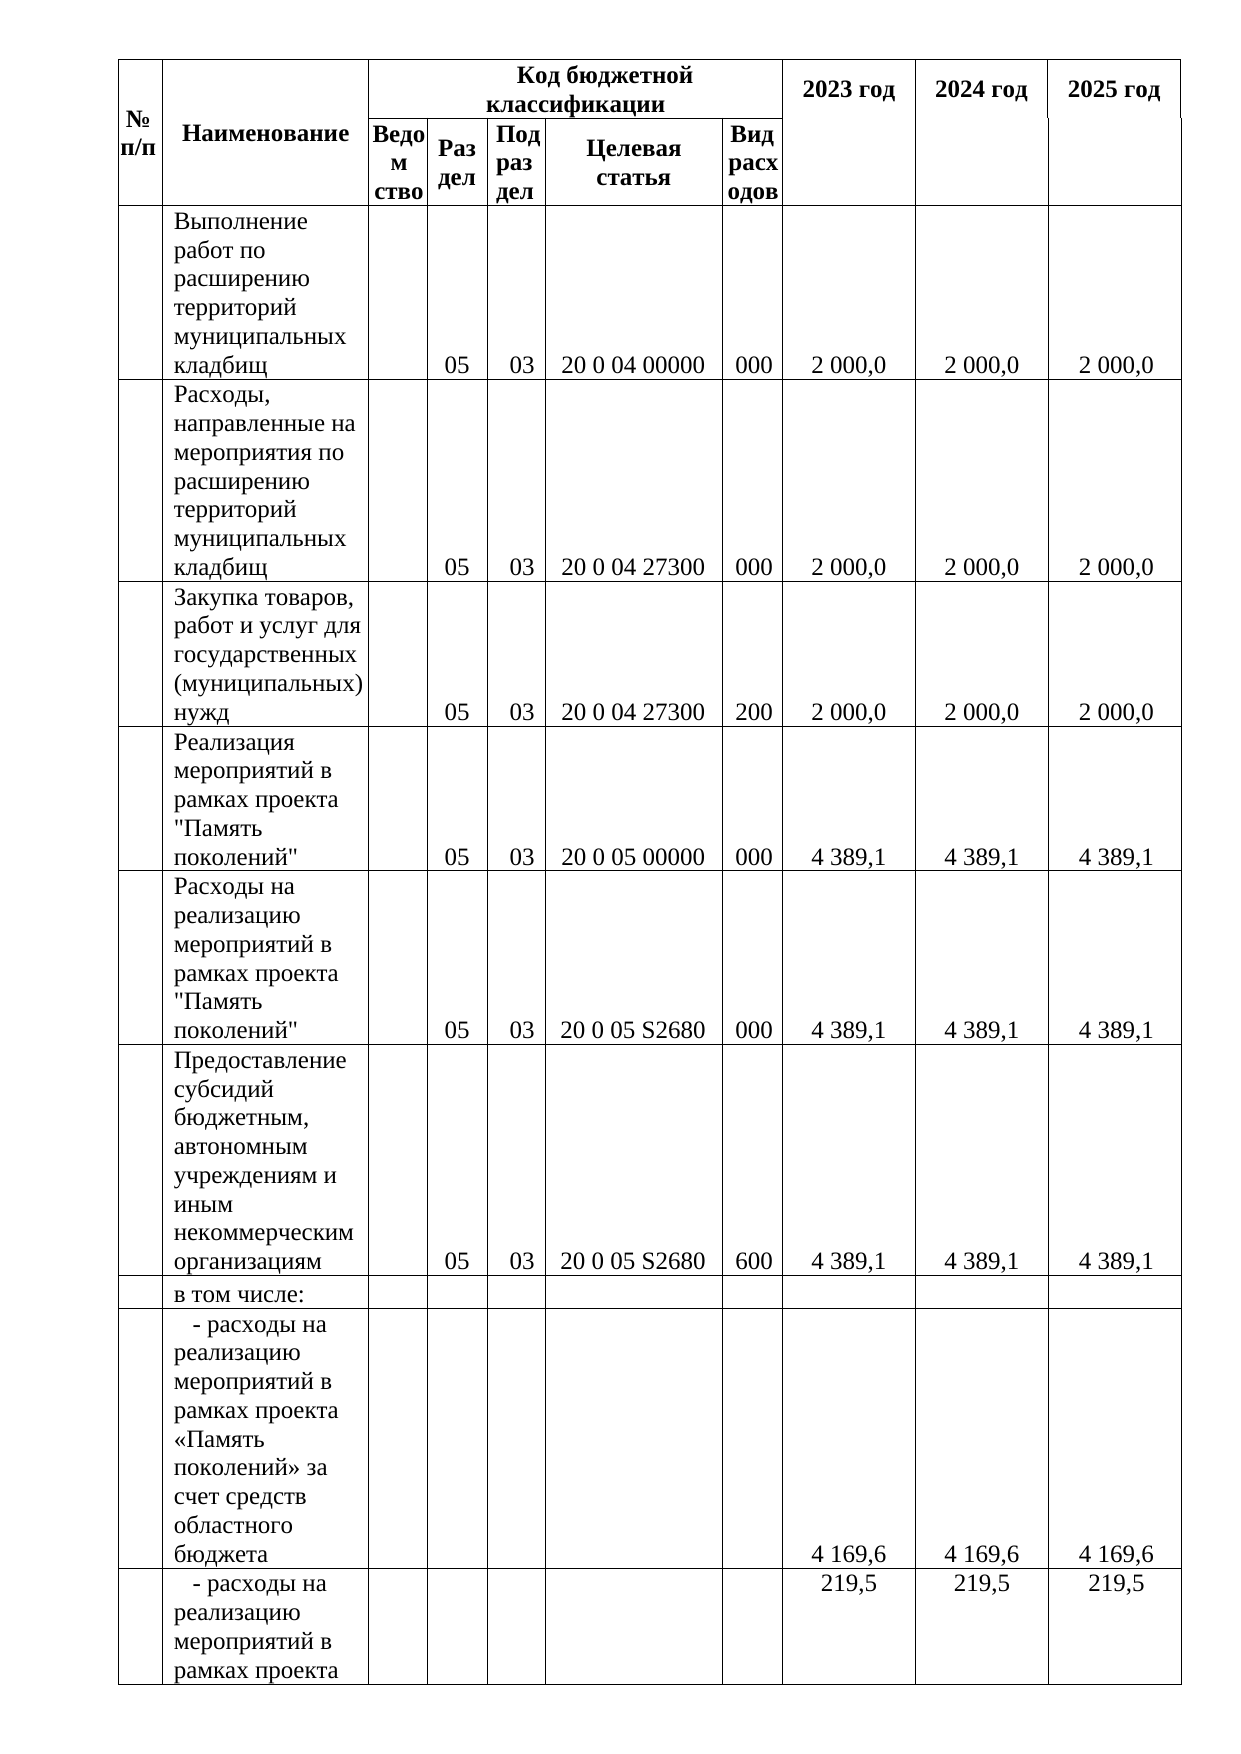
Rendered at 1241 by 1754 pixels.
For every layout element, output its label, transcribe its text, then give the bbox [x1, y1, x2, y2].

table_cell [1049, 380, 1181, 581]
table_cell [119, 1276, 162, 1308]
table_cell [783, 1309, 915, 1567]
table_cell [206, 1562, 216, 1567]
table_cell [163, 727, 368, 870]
table_cell Целевая статья [546, 119, 722, 205]
table_header 2023 год [783, 60, 915, 118]
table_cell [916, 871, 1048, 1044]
table_cell [916, 118, 1048, 205]
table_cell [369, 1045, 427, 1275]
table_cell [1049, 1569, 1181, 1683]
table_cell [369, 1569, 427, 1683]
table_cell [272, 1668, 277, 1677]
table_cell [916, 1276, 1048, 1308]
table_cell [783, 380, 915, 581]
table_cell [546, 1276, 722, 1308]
table_cell [783, 118, 915, 205]
table_cell Раз дел [428, 119, 487, 205]
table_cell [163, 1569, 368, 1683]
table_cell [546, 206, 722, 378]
table_header № п/п [119, 60, 162, 205]
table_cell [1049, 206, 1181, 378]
table_cell Под раз дел [488, 119, 545, 205]
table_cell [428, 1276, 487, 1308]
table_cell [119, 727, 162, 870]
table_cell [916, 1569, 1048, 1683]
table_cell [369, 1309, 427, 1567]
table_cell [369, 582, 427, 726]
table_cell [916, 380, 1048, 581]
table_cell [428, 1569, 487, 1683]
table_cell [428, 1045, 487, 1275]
table_cell Вид расходов [723, 119, 782, 205]
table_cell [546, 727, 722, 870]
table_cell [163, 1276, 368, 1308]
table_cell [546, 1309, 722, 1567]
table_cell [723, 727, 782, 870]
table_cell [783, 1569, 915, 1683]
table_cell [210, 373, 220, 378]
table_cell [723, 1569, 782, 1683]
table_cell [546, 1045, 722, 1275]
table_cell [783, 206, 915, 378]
table_header 2024 год [916, 60, 1047, 118]
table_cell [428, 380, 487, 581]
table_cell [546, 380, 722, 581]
table_cell Ведом ство [369, 119, 427, 205]
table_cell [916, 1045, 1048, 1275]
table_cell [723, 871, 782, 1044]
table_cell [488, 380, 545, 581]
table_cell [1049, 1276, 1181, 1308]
table_header 2025 год [1048, 60, 1180, 118]
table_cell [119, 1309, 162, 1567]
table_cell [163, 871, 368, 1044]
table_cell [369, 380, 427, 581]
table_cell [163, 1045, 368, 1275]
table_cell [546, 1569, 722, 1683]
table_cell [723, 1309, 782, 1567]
table_cell [1049, 118, 1181, 205]
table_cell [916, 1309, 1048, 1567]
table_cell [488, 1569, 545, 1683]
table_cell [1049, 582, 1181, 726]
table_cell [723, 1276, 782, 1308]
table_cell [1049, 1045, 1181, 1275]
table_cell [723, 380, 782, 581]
table_header Код бюджетной классификации [369, 60, 782, 118]
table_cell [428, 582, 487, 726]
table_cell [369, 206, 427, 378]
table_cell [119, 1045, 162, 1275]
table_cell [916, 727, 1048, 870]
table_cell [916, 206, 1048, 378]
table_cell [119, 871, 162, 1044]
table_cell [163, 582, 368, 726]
table_header Наименование [163, 60, 368, 205]
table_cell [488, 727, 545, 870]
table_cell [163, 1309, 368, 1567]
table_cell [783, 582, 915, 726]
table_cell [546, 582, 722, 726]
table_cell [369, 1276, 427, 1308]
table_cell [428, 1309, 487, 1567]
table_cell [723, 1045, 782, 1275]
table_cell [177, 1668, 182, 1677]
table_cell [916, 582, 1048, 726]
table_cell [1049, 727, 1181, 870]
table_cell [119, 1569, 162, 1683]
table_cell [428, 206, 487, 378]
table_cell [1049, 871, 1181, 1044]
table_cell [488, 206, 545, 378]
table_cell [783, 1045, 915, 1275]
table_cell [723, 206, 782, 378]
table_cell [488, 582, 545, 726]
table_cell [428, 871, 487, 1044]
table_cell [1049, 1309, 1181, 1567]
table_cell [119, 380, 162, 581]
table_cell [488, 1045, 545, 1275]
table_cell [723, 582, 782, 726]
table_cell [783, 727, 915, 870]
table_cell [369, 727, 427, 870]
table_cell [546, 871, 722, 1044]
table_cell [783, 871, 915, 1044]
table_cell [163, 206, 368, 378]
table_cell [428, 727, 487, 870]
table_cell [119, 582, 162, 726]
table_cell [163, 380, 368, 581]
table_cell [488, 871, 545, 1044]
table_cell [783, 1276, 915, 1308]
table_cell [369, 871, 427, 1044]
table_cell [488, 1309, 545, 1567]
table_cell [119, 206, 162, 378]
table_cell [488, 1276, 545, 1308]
